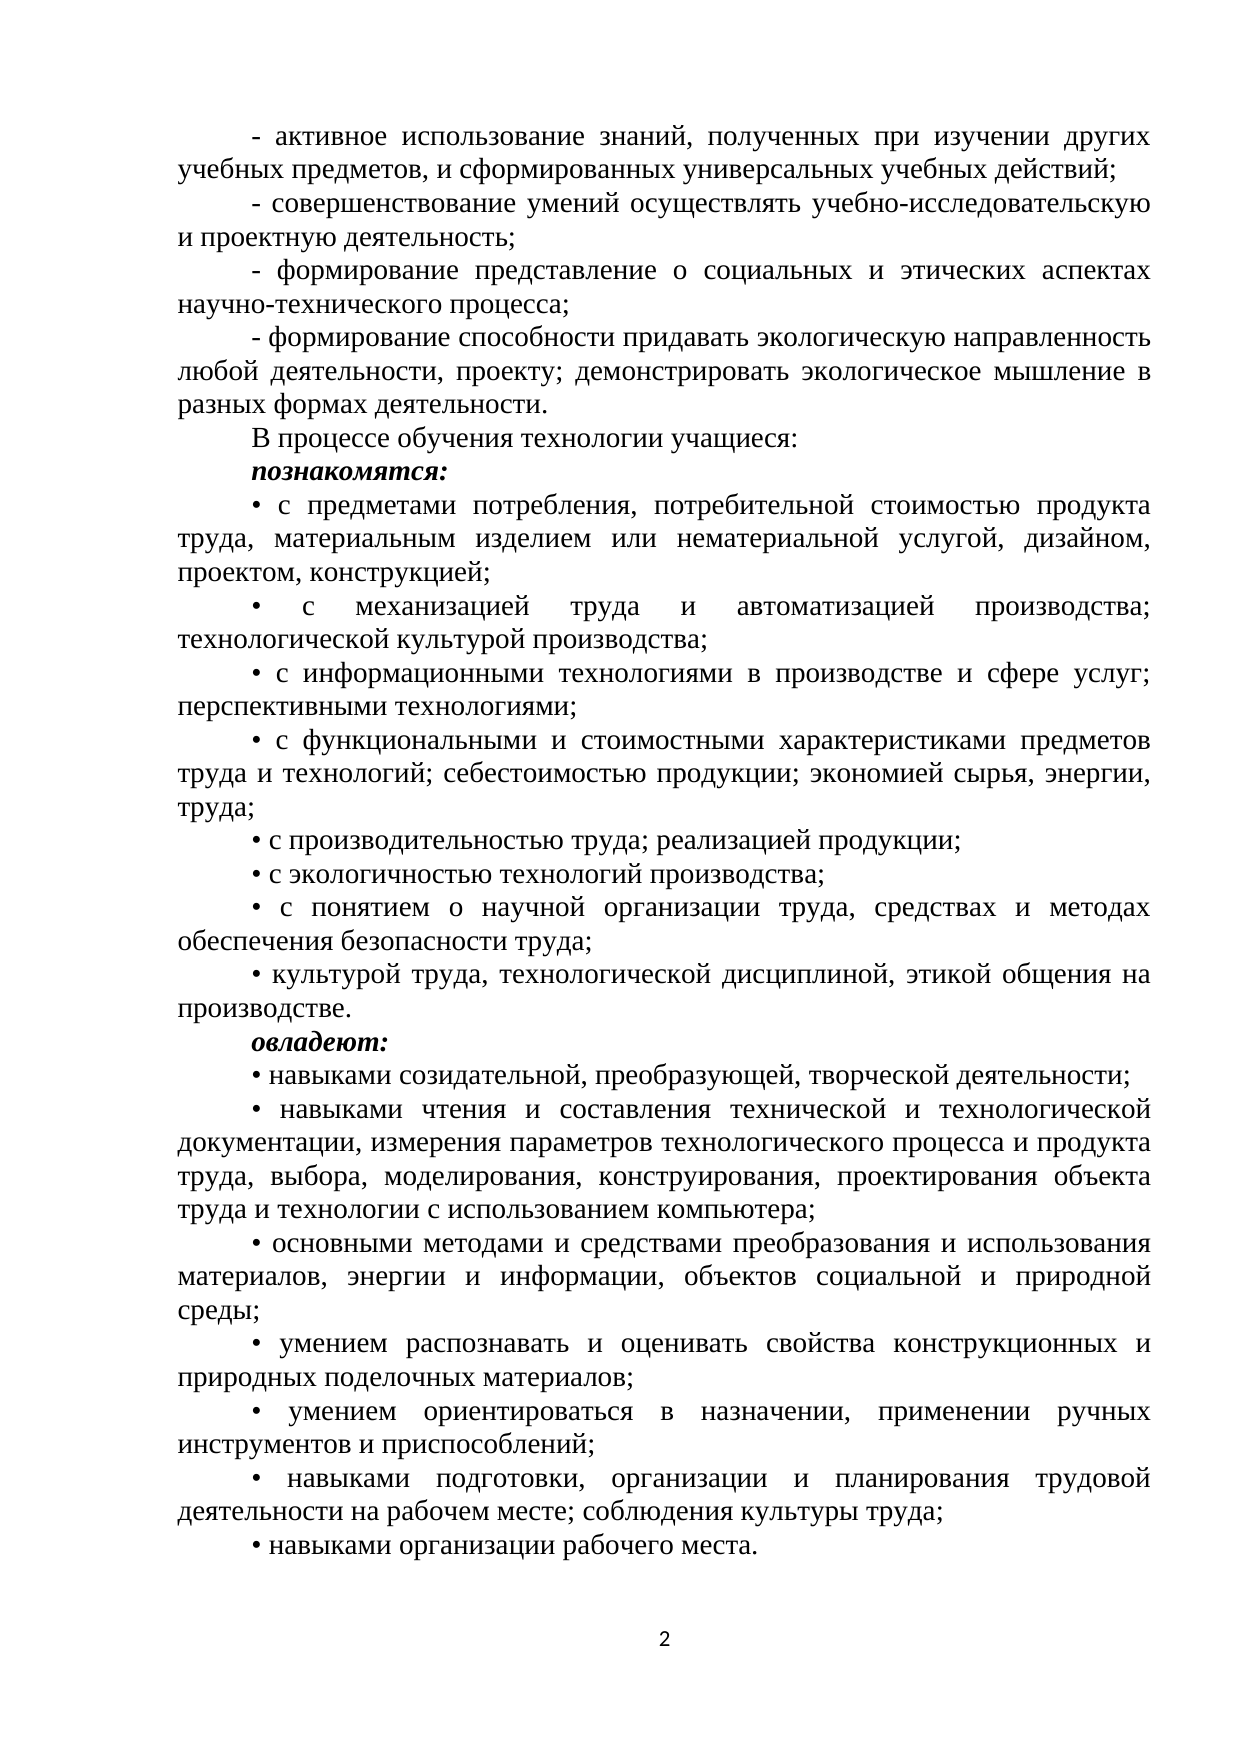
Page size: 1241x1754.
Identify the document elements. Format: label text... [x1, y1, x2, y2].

text • навыками подготовки, организации и планирования трудовой деятельности на рабочем месте; соблюдения культуры труда; [177, 1460, 1152, 1527]
text • умением ориентироваться в назначении, применении ручных инструментов и приспособлений; [177, 1393, 1152, 1460]
text • основными методами и средствами преобразования и использования материалов, энергии и информации, объектов социальной и природной среды; [177, 1225, 1152, 1326]
text • навыками созидательной, преобразующей, творческой деятельности; [177, 1057, 1152, 1091]
text • умением распознавать и оценивать свойства конструкционных и природных поделочных материалов; [177, 1326, 1152, 1393]
text • с предметами потребления, потребительной стоимостью продукта труда, материальным изделием или нематериальной услугой, дизайном, проектом, конструкцией; [177, 487, 1152, 588]
text • навыками организации рабочего места. [177, 1527, 1152, 1560]
text В процессе обучения технологии учащиеся: [177, 420, 1152, 453]
text - активное использование знаний, полученных при изучении других учебных предметов, и сформированных универсальных учебных действий; [177, 118, 1152, 185]
text • с информационными технологиями в производстве и сфере услуг; перспективными технологиями; [177, 655, 1152, 722]
text • культурой труда, технологической дисциплиной, этикой общения на производстве. [177, 957, 1152, 1024]
text - формирование способности придавать экологическую направленность любой деятельности, проекту; демонстрировать экологическое мышление в разных формах деятельности. [177, 319, 1152, 420]
text • с понятием о научной организации труда, средствах и методах обеспечения безопасности труда; [177, 889, 1152, 957]
text • с механизацией труда и автоматизацией производства; технологической культурой производства; [177, 588, 1152, 655]
text • навыками чтения и составления технической и технологической документации, измерения параметров технологического процесса и продукта труда, выбора, моделирования, конструирования, проектирования объекта труда и технологии с использованием компьютера; [177, 1091, 1152, 1225]
text • с функциональными и стоимостными характеристиками предметов труда и технологий; себестоимостью продукции; экономией сырья, энергии, труда; [177, 722, 1152, 822]
text - формирование представление о социальных и этических аспектах научно-технического процесса; [177, 252, 1152, 319]
text - совершенствование умений осуществлять учебно-исследовательскую и проектную деятельность; [177, 185, 1152, 252]
text познакомятся: [177, 453, 1152, 487]
text • с производительностью труда; реализацией продукции; [177, 822, 1152, 856]
text • с экологичностью технологий производства; [177, 856, 1152, 889]
text овладеют: [177, 1024, 1152, 1057]
